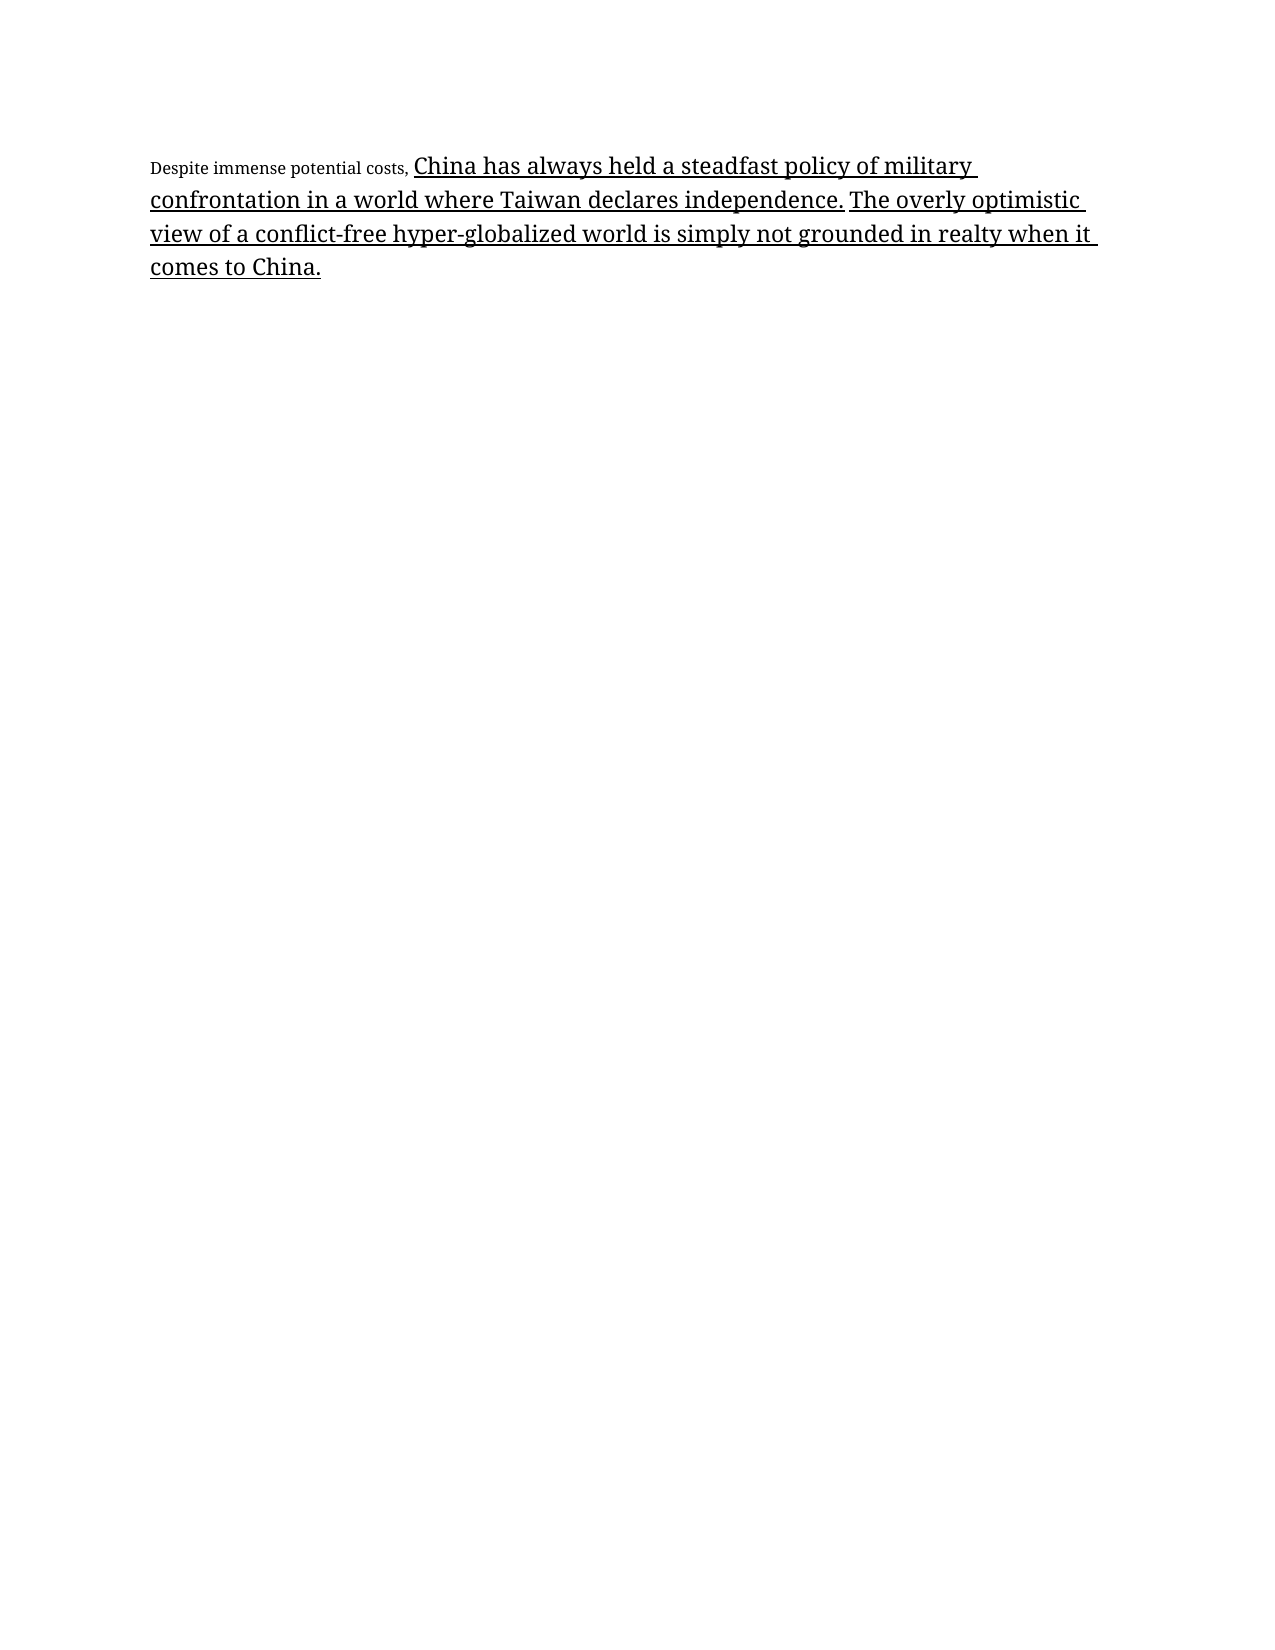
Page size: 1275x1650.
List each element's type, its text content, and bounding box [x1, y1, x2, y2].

text Despite immense potential costs, China has always held a steadfast policy of military confrontation in a world where Taiwan declares independence. The overly optimistic view of a conflict-free hyper-globalized world is simply not grounded in realty when it comes to China. [150, 150, 1125, 282]
